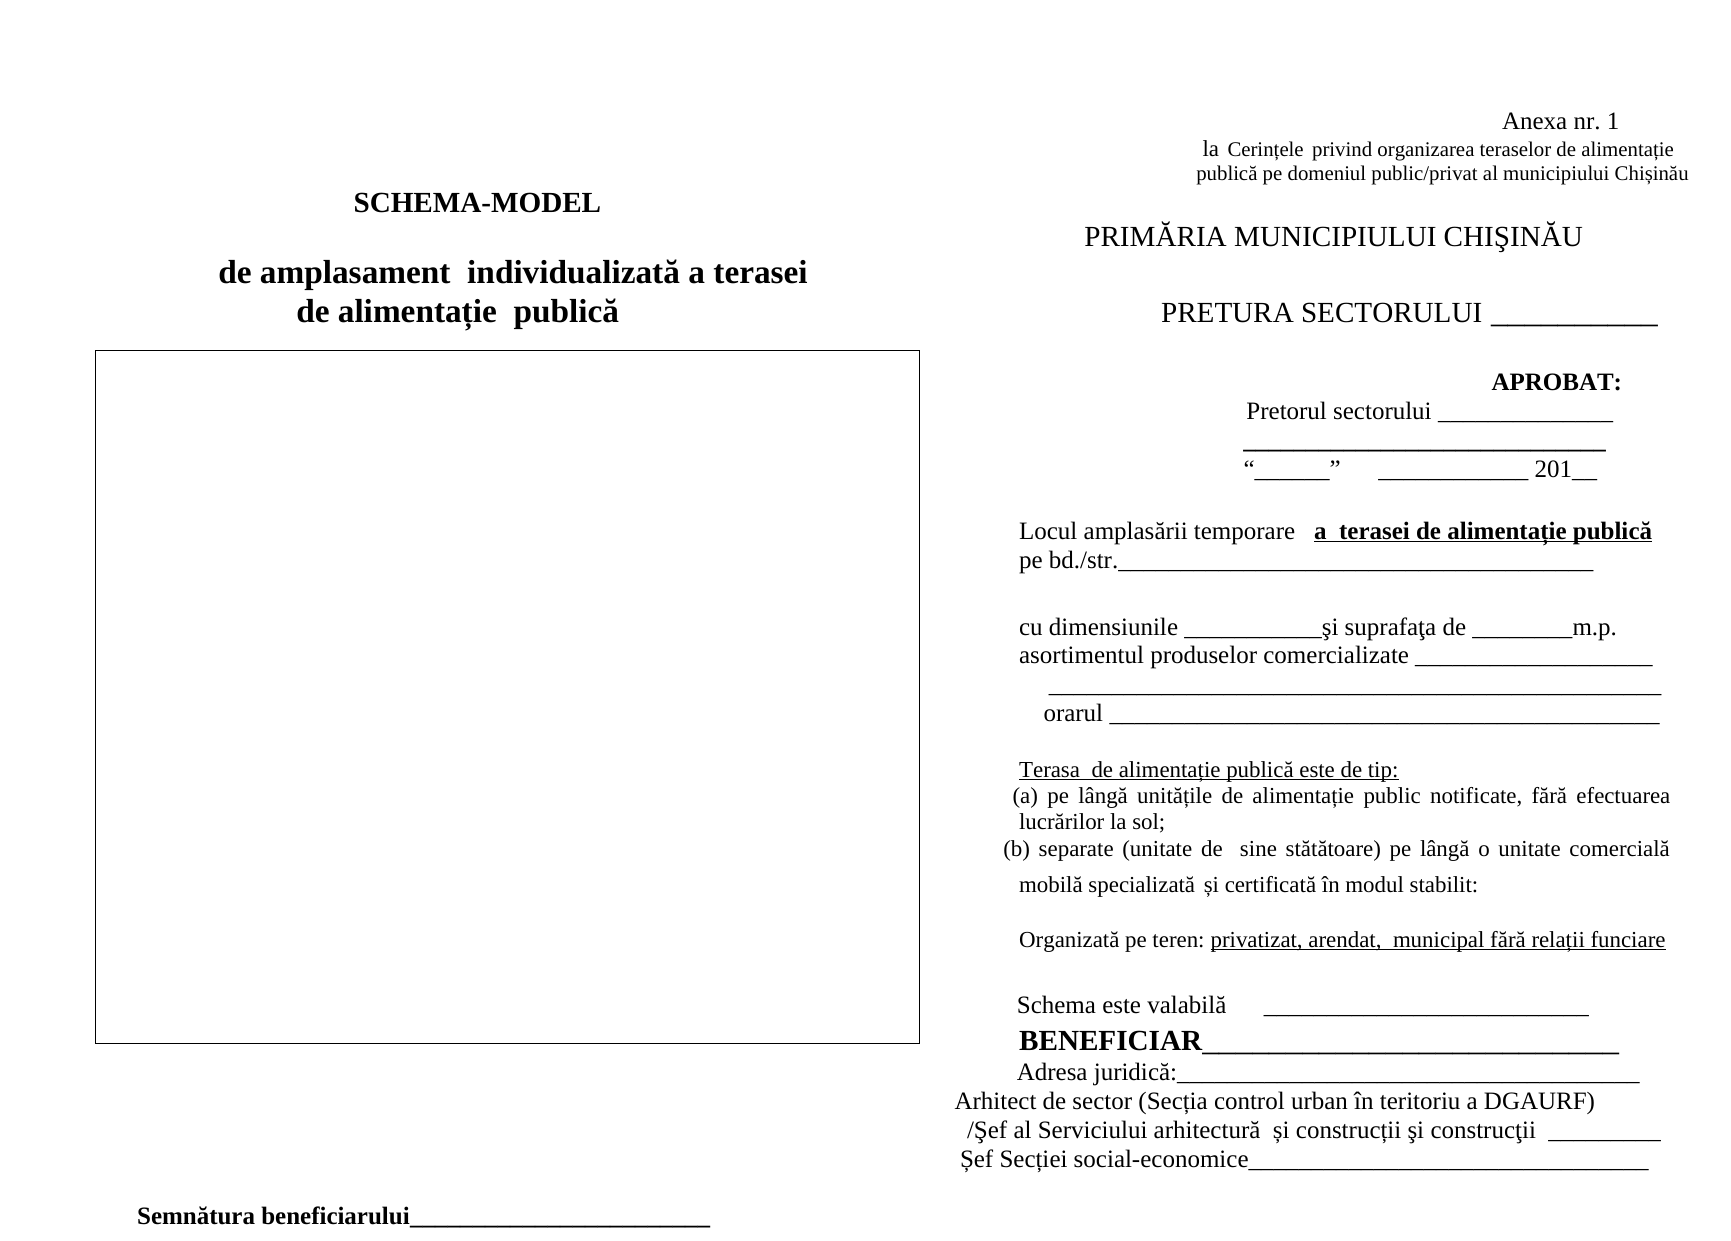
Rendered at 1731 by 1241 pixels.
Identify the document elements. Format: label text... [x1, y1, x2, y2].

text (a) pe lângă unitățile de alimentație public notificate, fără efectuarea lucrărilor la sol; [1003, 782, 1672, 835]
subtitle la Cerințele privind organizarea teraselor de alimentație publică pe domeniul public/privat al municipiului Chișinău [1196, 135, 1701, 185]
subtitle SCHEMA-MODEL [251, 185, 1668, 219]
text BENEFICIAR_________________________ [1019, 1019, 1668, 1057]
text _________________________________________________ [975, 669, 1672, 698]
text Semnătura beneficiarului________________________ [118, 1201, 1668, 1230]
text Arhitect de sector (Secția control urban în teritoriu a DGAURF) [929, 1086, 1730, 1115]
text cu dimensiunile ___________şi suprafaţa de ________m.p. [1019, 612, 1672, 641]
text asortimentul produselor comercializate ___________________ [1019, 641, 1672, 669]
text Adresa juridică:_____________________________________ [1004, 1057, 1687, 1086]
text pe bd./str.______________________________________ [1019, 545, 1643, 573]
text Terasa de alimentație publică este de tip: [1019, 756, 1672, 782]
subtitle Pretorul sectorului ______________ [1034, 396, 1713, 425]
subtitle Anexa nr. 1 [1196, 106, 1668, 135]
text /Şef al Serviciului arhitectură și construcții şi construcţii _________ [856, 1115, 1730, 1144]
text (b) separate (unitate de sine stătătoare) pe lângă o unitate comercială mobilă specializată și certificată în modul stabilit: [1003, 835, 1672, 899]
text _____________________________ [1224, 425, 1668, 454]
text Schema este valabilă __________________________ [1004, 990, 1672, 1019]
subtitle de amplasament individualizată a terasei [118, 252, 1668, 291]
text Organizată pe teren: privatizat, arendat, municipal fără relații funciare [1019, 926, 1672, 952]
text “______” ____________ 201__ [1137, 454, 1672, 482]
subtitle de alimentație publică PRETURA SECTORULUI __________ [118, 291, 1668, 329]
subtitle APROBAT: [1417, 329, 1668, 396]
text Șef Secției social-economice________________________________ [960, 1144, 1701, 1201]
text orarul ____________________________________________ + ________________________________________________ [920, 698, 1672, 756]
text Locul amplasării temporare a terasei de alimentație publică [1019, 516, 1672, 545]
subtitle PRIMĂRIA MUNICIPIULUI CHIŞINĂU [1062, 219, 1668, 252]
